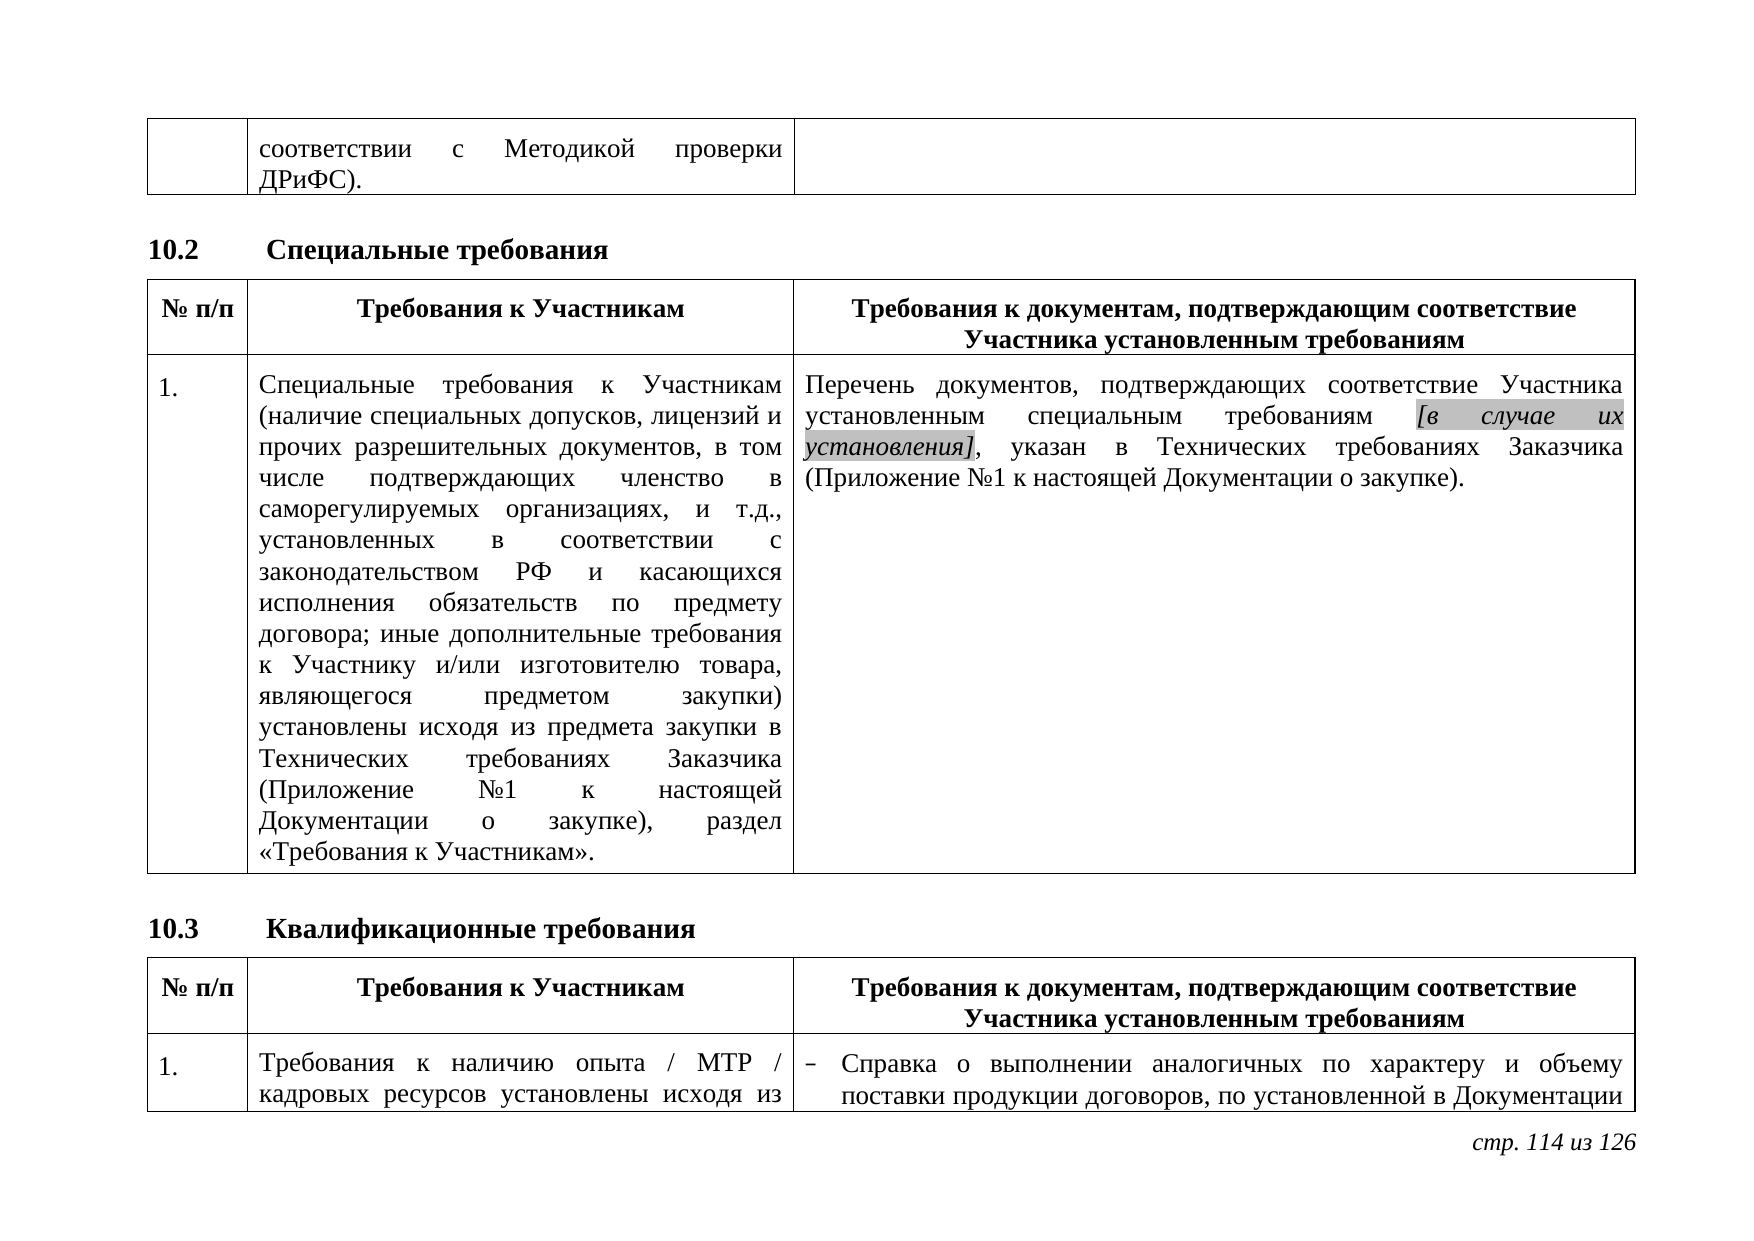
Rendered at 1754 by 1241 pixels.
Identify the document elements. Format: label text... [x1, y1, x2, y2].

table_header Требования к Участникам [248, 280, 793, 354]
table_cell [148, 1034, 247, 1111]
table_cell [148, 355, 247, 872]
subtitle Квалификационные требования [148, 911, 1636, 944]
table_header № п/п [148, 958, 247, 1033]
table_cell Перечень документов, подтверждающих соответствие Участника установленным специальным требованиям [в случае их установления], указан в Технических требованиях Заказчика (Приложение №1 к настоящей Документации о закупке). [794, 355, 1634, 872]
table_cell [794, 1034, 1634, 1111]
table_cell Специальные требования к Участникам (наличие специальных допусков, лицензий и прочих разрешительных документов, в том числе подтверждающих членство в саморегулируемых организациях, и т.д., установленных в соответствии с законодательством РФ и касающихся исполнения обязательств по предмету договора; иные дополнительные требования к Участнику и/или изготовителю товара, являющегося предметом закупки) установлены исходя из предмета закупки в Технических требованиях Заказчика (Приложение №1 к настоящей Документации о закупке), раздел «Требования к Участникам». [248, 355, 793, 872]
table_header Требования к документам, подтверждающим соответствие Участника установленным требованиям [794, 958, 1634, 1033]
table_header Требования к документам, подтверждающим соответствие Участника установленным требованиям [794, 280, 1634, 354]
table_cell [148, 119, 247, 194]
table_header № п/п [148, 280, 247, 354]
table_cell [248, 119, 794, 194]
subtitle Специальные требования [148, 232, 1636, 266]
table_header Требования к Участникам [248, 958, 793, 1033]
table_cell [795, 119, 1635, 194]
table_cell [248, 1034, 793, 1111]
